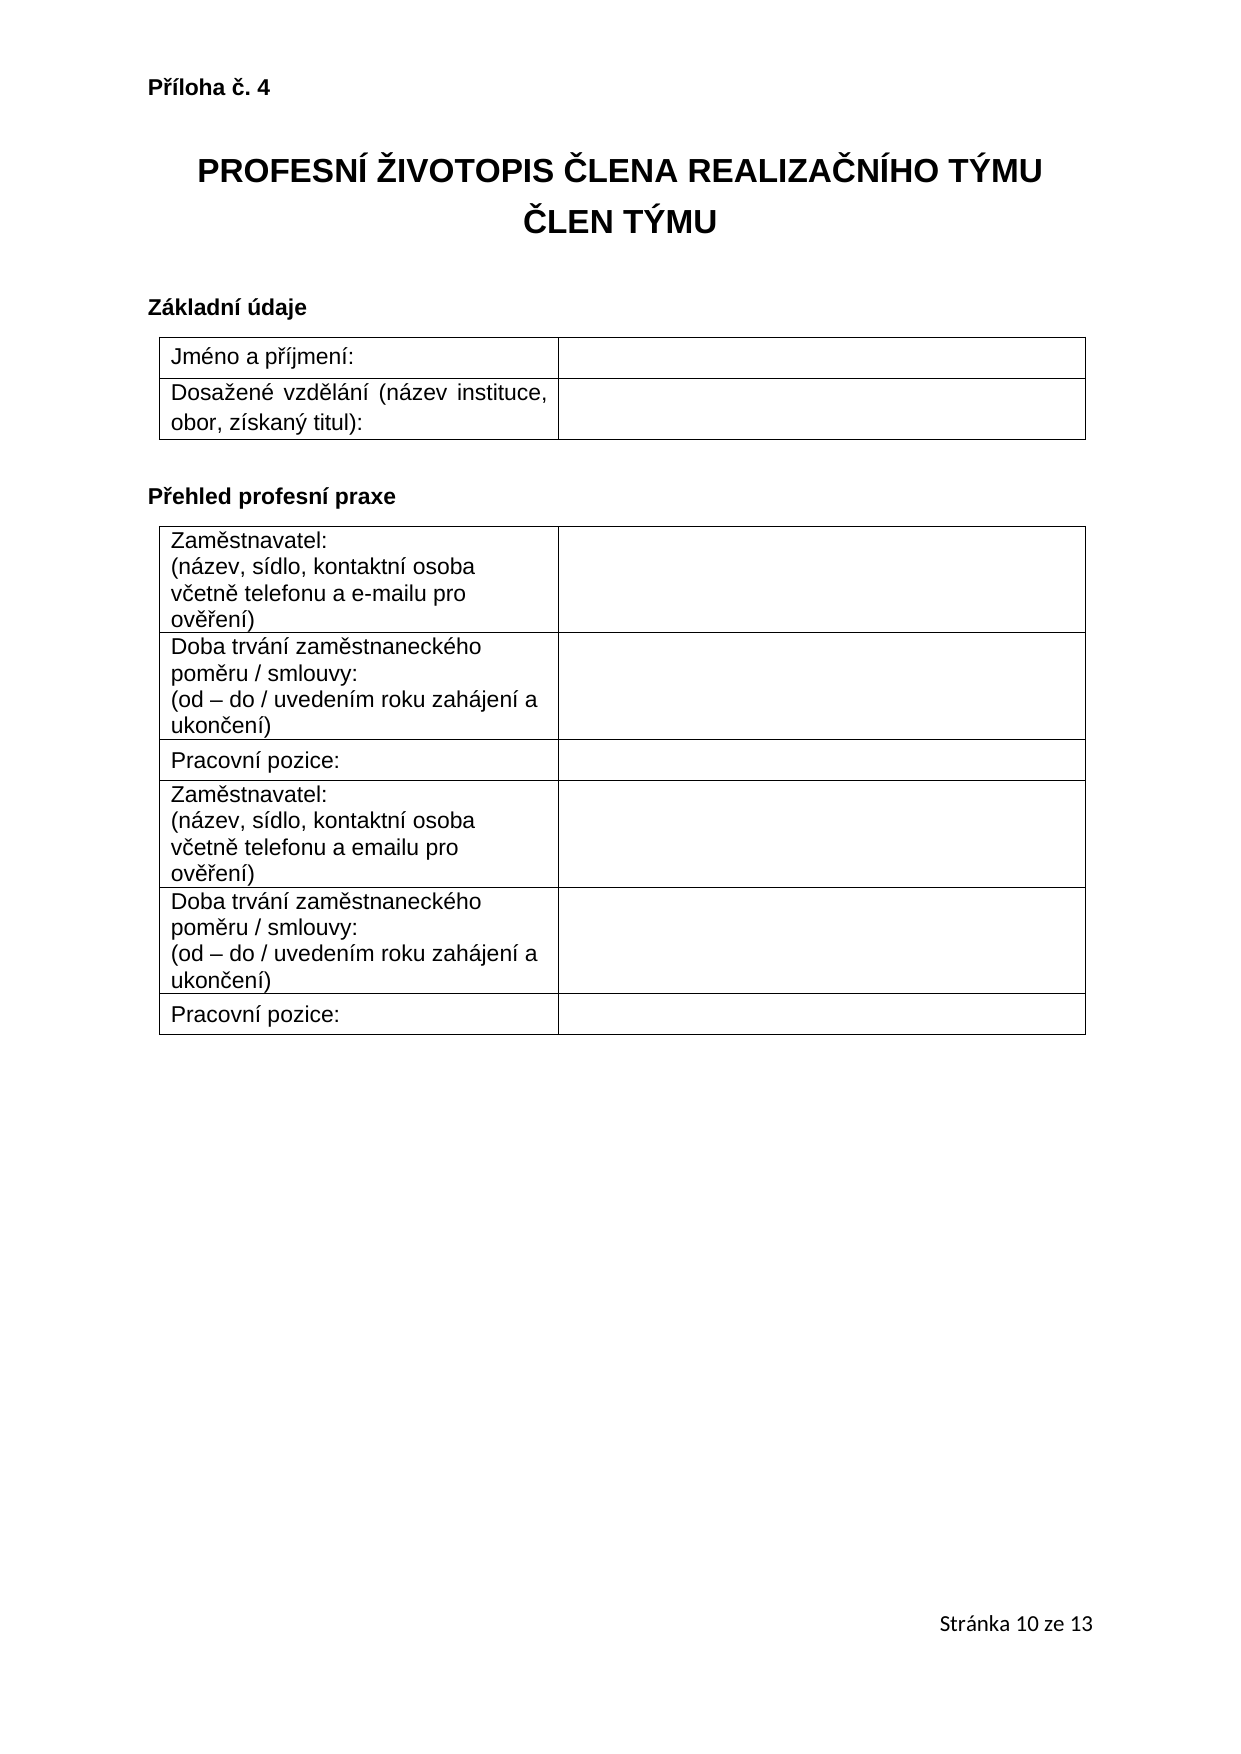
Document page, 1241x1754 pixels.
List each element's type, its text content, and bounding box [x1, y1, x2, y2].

text ČLEN TÝMU [148, 202, 1093, 241]
table_cell [559, 781, 1085, 887]
table_cell Dosažené vzdělání (název instituce, obor, získaný titul): [160, 379, 558, 439]
table_cell Zaměstnavatel: (název, sídlo, kontaktní osoba včetně telefonu a emailu pro ověření) [160, 781, 558, 887]
table_header [559, 527, 1085, 632]
table_cell Doba trvání zaměstnaneckého poměru / smlouvy: (od – do / uvedením roku zahájení a ukončení) [160, 633, 558, 739]
text PROFESNÍ ŽIVOTOPIS ČLENA REALIZAČNÍHO TÝMU [148, 151, 1093, 190]
table_header Zaměstnavatel: (název, sídlo, kontaktní osoba včetně telefonu a e-mailu pro ověření) [160, 527, 558, 632]
table_cell [559, 994, 1085, 1034]
table_cell [559, 633, 1085, 739]
table_cell Doba trvání zaměstnaneckého poměru / smlouvy: (od – do / uvedením roku zahájení a ukončení) [160, 888, 558, 993]
table_cell Pracovní pozice: [160, 740, 558, 780]
text Základní údaje [148, 294, 1093, 320]
table_cell [559, 379, 1085, 439]
table_cell Pracovní pozice: [160, 994, 558, 1034]
text Přehled profesní praxe [148, 483, 1093, 509]
table_cell [559, 888, 1085, 993]
table_header Jméno a příjmení: [160, 338, 558, 378]
table_cell [559, 740, 1085, 780]
table_header [559, 338, 1085, 378]
